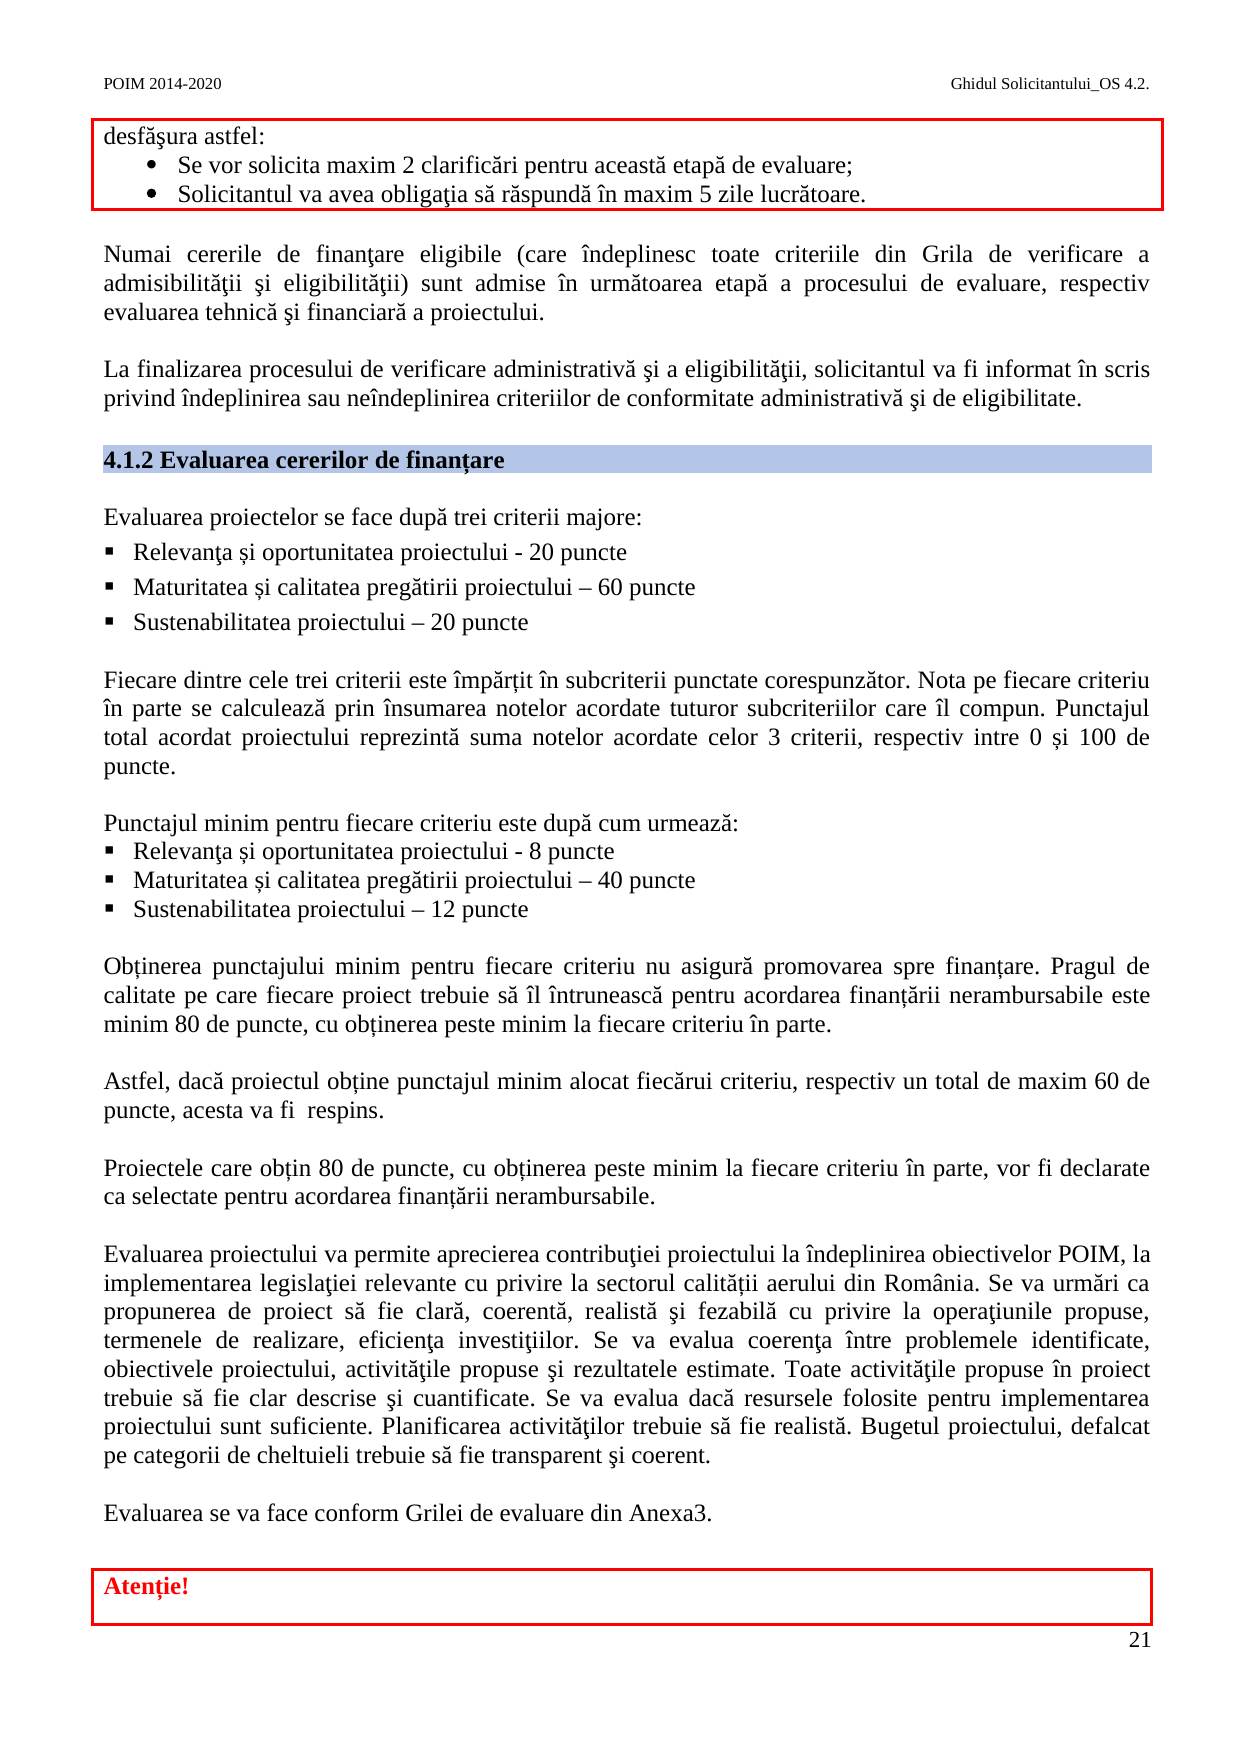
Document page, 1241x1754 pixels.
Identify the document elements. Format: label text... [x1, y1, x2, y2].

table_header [94, 121, 1161, 207]
list Sustenabilitatea proiectului – 20 puncte [103, 607, 1152, 636]
text Fiecare dintre cele trei criterii este împărțit în subcriterii punctate corespunzător. Nota pe fiecare criteriu în parte se calculează prin însumarea notelor acordate tuturor subcriteriilor care îl compun. Punctajul total acordat proiectului reprezintă suma notelor acordate celor 3 criterii, respectiv intre 0 și 100 de puncte. [103, 665, 1152, 780]
text Astfel, dacă proiectul obține punctajul minim alocat fiecărui criteriu, respectiv un total de maxim 60 de puncte, acesta va fi respins. [103, 1066, 1152, 1124]
text Evaluarea proiectelor se face după trei criterii majore: [103, 502, 1152, 531]
text Evaluarea proiectului va permite aprecierea contribuţiei proiectului la îndeplinirea obiectivelor POIM, la implementarea legislaţiei relevante cu privire la sectorul calității aerului din România. Se va urmări ca propunerea de proiect să fie clară, coerentă, realistă şi fezabilă cu privire la operaţiunile propuse, termenele de realizare, eficienţa investiţiilor. Se va evalua coerenţa între problemele identificate, obiectivele proiectului, activităţile propuse şi rezultatele estimate. Toate activităţile propuse în proiect trebuie să fie clar descrise şi cuantificate. Se va evalua dacă resursele folosite pentru implementarea proiectului sunt suficiente. Planificarea activităţilor trebuie să fie realistă. Bugetul proiectului, defalcat pe categorii de cheltuieli trebuie să fie transparent şi coerent. [103, 1239, 1152, 1469]
text Evaluarea se va face conform Grilei de evaluare din Anexa3. [103, 1498, 1152, 1526]
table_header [94, 1571, 1150, 1623]
list Maturitatea și calitatea pregătirii proiectului – 40 puncte [103, 865, 1152, 894]
list Sustenabilitatea proiectului – 12 puncte [103, 894, 1152, 923]
text Numai cererile de finanţare eligibile (care îndeplinesc toate criteriile din Grila de verificare a admisibilităţii şi eligibilităţii) sunt admise în următoarea etapă a procesului de evaluare, respectiv evaluarea tehnică şi financiară a proiectului. [103, 239, 1152, 326]
text Punctajul minim pentru fiecare criteriu este după cum urmează: [103, 808, 1152, 836]
text Obținerea punctajului minim pentru fiecare criteriu nu asigură promovarea spre finanțare. Pragul de calitate pe care fiecare proiect trebuie să îl întrunească pentru acordarea finanțării nerambursabile este minim 80 de puncte, cu obținerea peste minim la fiecare criteriu în parte. [103, 951, 1152, 1038]
list Maturitatea și calitatea pregătirii proiectului – 60 puncte [103, 572, 1152, 601]
list Relevanţa și oportunitatea proiectului - 8 puncte [103, 836, 1152, 865]
text Proiectele care obțin 80 de puncte, cu obținerea peste minim la fiecare criteriu în parte, vor fi declarate ca selectate pentru acordarea finanțării nerambursabile. [103, 1153, 1152, 1210]
list Relevanţa și oportunitatea proiectului - 20 puncte [103, 537, 1152, 566]
subtitle 4.1.2 Evaluarea cererilor de finanțare [103, 445, 1152, 473]
text La finalizarea procesului de verificare administrativă şi a eligibilităţii, solicitantul va fi informat în scris privind îndeplinirea sau neîndeplinirea criteriilor de conformitate administrativă şi de eligibilitate. [103, 354, 1152, 412]
